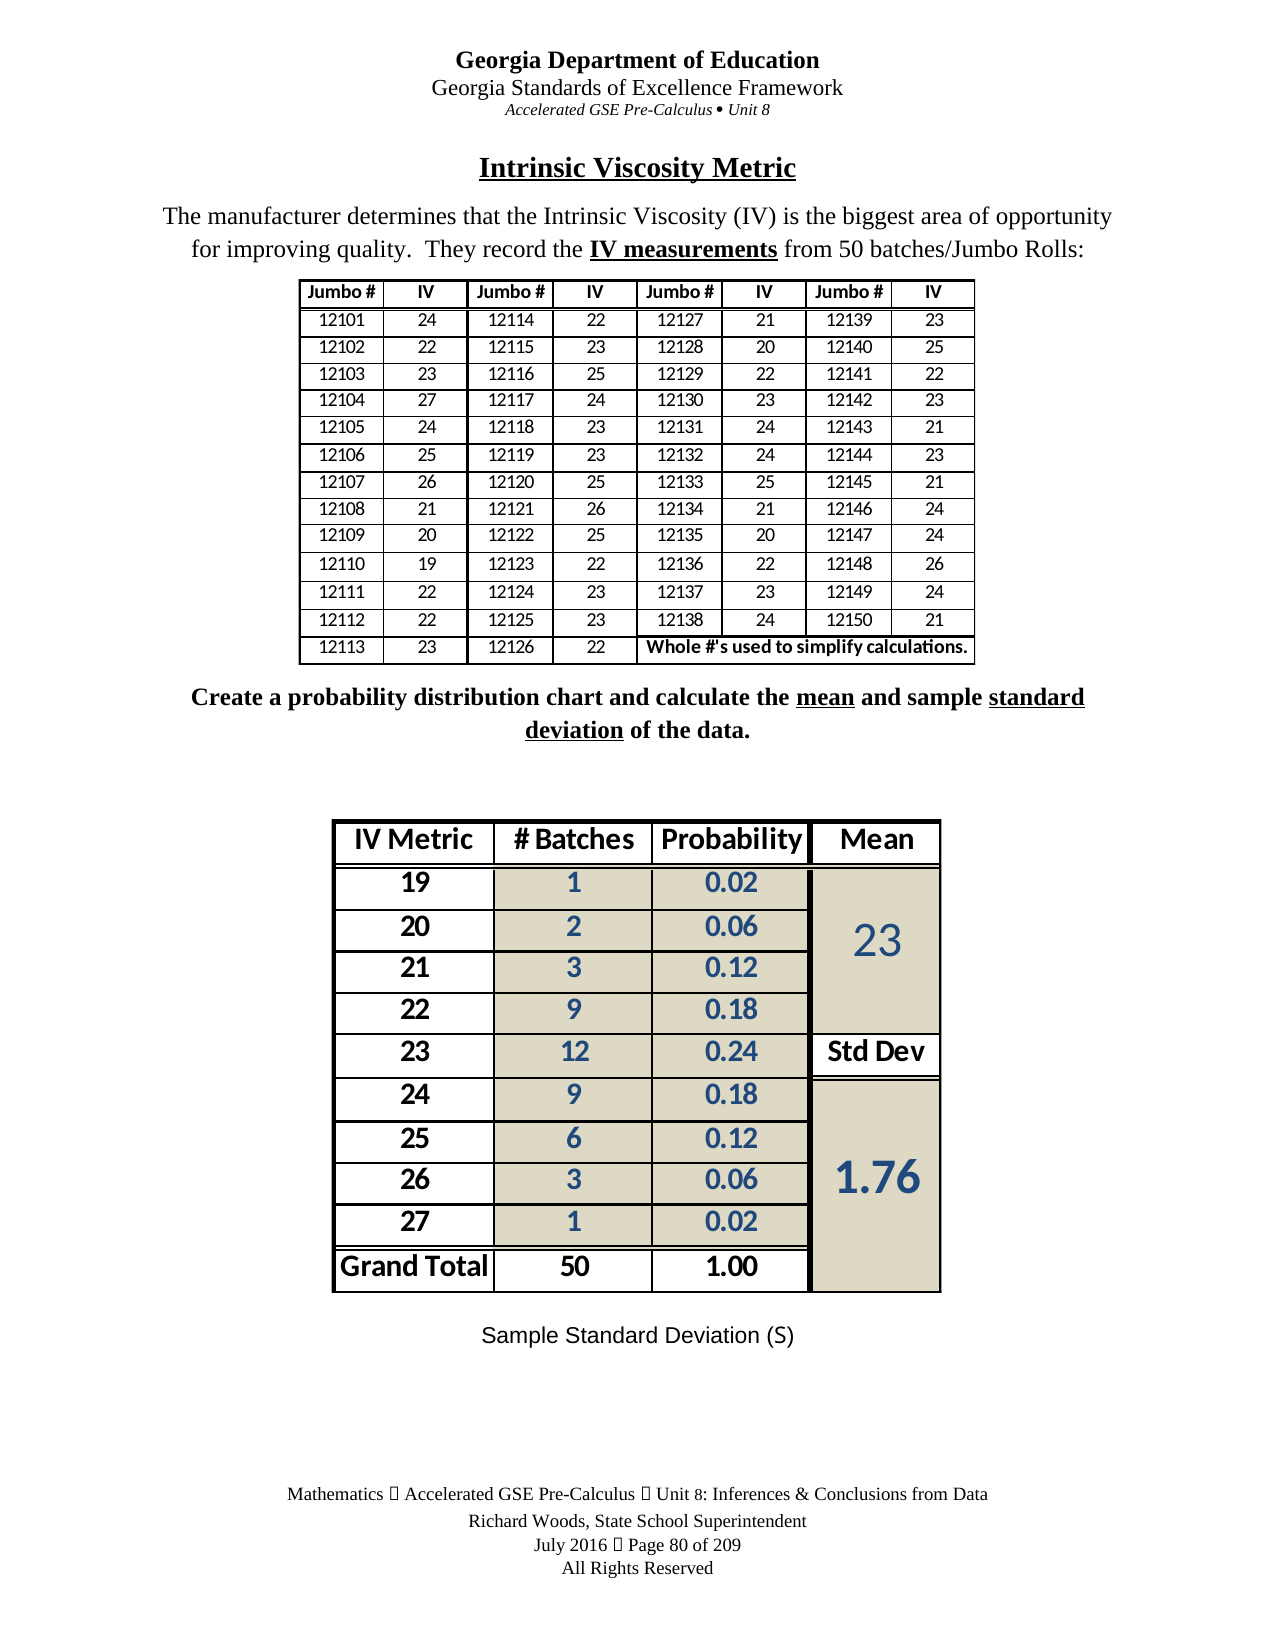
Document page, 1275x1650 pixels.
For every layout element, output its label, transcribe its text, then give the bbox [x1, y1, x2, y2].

text Create a probability distribution chart and calculate the mean and sample standard deviation of the data. [150, 682, 1125, 744]
text Intrinsic Viscosity Metric [150, 150, 1125, 183]
text The manufacturer determines that the Intrinsic Viscosity (IV) is the biggest area of opportunity for improving quality. They record the IV measurements from 50 batches/Jumbo Rolls: [150, 201, 1125, 263]
text Sample Standard Deviation (S) [150, 1319, 1125, 1351]
